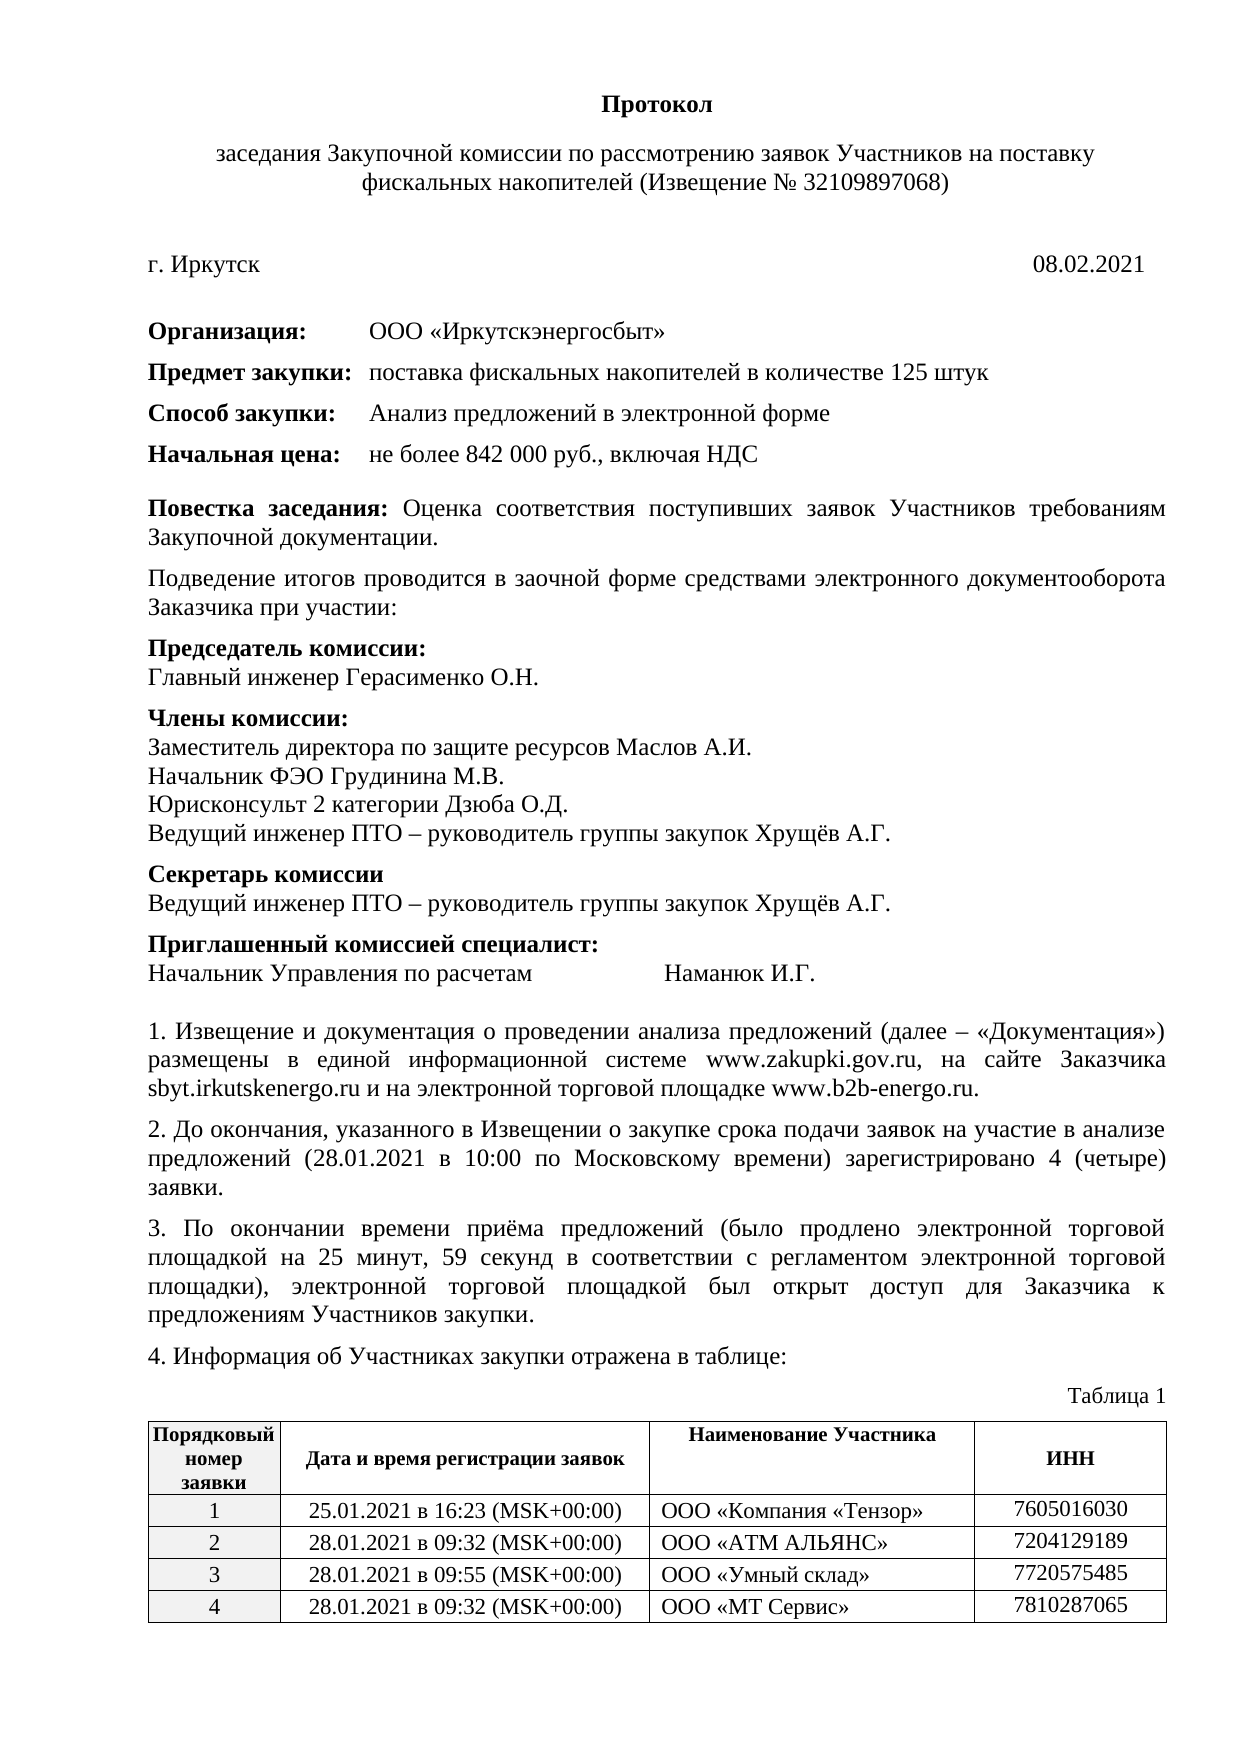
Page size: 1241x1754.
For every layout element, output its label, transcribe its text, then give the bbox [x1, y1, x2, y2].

text 1. Извещение и документация о проведении анализа предложений (далее – «Документация») размещены в единой информационной системе www.zakupki.gov.ru, на сайте Заказчика sbyt.irkutskenergo.ru и на электронной торговой площадке www.b2b-energo.ru. [148, 1016, 1166, 1102]
table_cell 28.01.2021 в 09:32 (MSK+00:00) [281, 1591, 649, 1622]
table_cell 3 [149, 1559, 280, 1590]
table_cell 7720575485 [975, 1559, 1166, 1590]
table_header заседания Закупочной комиссии по рассмотрению заявок Участников на поставку фискальных накопителей (Извещение № 32109897068) [159, 138, 1152, 208]
table_cell ООО «МТ Сервис» [650, 1591, 974, 1622]
table_cell 28.01.2021 в 09:55 (MSK+00:00) [281, 1559, 649, 1590]
text Таблица 1 [148, 1382, 1166, 1408]
text Заместитель директора по защите ресурсов Маслов А.И. [148, 732, 1166, 761]
table_cell 28.01.2021 в 09:32 (MSK+00:00) [281, 1527, 649, 1558]
text Подведение итогов проводится в заочной форме средствами электронного документооборота Заказчика при участии: [148, 563, 1166, 621]
text 3. По окончании времени приёма предложений (было продлено электронной торговой площадкой на 25 минут, 59 секунд в соответствии с регламентом электронной торговой площадки), электронной торговой площадкой был открыт доступ для Заказчика к предложениям Участников закупки. [148, 1213, 1166, 1328]
table_cell 7204129189 [975, 1527, 1166, 1558]
table_cell 1 [149, 1495, 280, 1526]
text Ведущий инженер ПТО – руководитель группы закупок Хрущёв А.Г. [148, 818, 1166, 847]
text Секретарь комиссии [148, 859, 1166, 888]
table_cell ООО «Компания «Тензор» [650, 1495, 974, 1526]
text Ведущий инженер ПТО – руководитель группы закупок Хрущёв А.Г. [148, 888, 1166, 917]
table_header ИНН [975, 1422, 1166, 1494]
table_cell ООО «АТМ АЛЬЯНС» [650, 1527, 974, 1558]
text Юрисконсульт 2 категории Дзюба О.Д. [148, 789, 1166, 818]
table_header Порядковый номер заявки [149, 1422, 280, 1494]
text Протокол [148, 89, 1166, 117]
text Главный инженер Герасименко О.Н. [148, 662, 1166, 691]
table_cell 4 [149, 1591, 280, 1622]
text Способ закупки: Анализ предложений в электронной форме [148, 398, 1166, 427]
text Организация: ООО «Иркутскэнергосбыт» [148, 316, 1166, 344]
text Приглашенный комиссией специалист: [148, 929, 1166, 958]
table_cell 25.01.2021 в 16:23 (MSK+00:00) [281, 1495, 649, 1526]
table_cell 7605016030 [975, 1495, 1166, 1526]
table_cell 7810287065 [975, 1591, 1166, 1622]
text Повестка заседания: Оценка соответствия поступивших заявок Участников требованиям Закупочной документации. [148, 493, 1166, 551]
text 2. До окончания, указанного в Извещении о закупке срока подачи заявок на участие в анализе предложений (28.01.2021 в 10:00 по Московскому времени) зарегистрировано 4 (четыре) заявки. [148, 1114, 1166, 1201]
text Члены комиссии: [148, 703, 1166, 732]
table_header Наименование Участника [650, 1422, 974, 1494]
table_cell ООО «Умный склад» [650, 1559, 974, 1590]
text Начальник ФЭО Грудинина М.В. [148, 761, 1166, 789]
table_header Дата и время регистрации заявок [281, 1422, 649, 1494]
text г. Иркутск 08.02.2021 [148, 249, 1166, 278]
text Председатель комиссии: [148, 633, 1166, 662]
text Начальная цена: не более 842 000 руб., включая НДС [148, 439, 1166, 468]
text Предмет закупки: поставка фискальных накопителей в количестве 125 штук [148, 357, 1166, 386]
table_cell 2 [149, 1527, 280, 1558]
text 4. Информация об Участниках закупки отражена в таблице: [148, 1341, 1166, 1369]
text Начальник Управления по расчетам Наманюк И.Г. [148, 958, 1166, 987]
